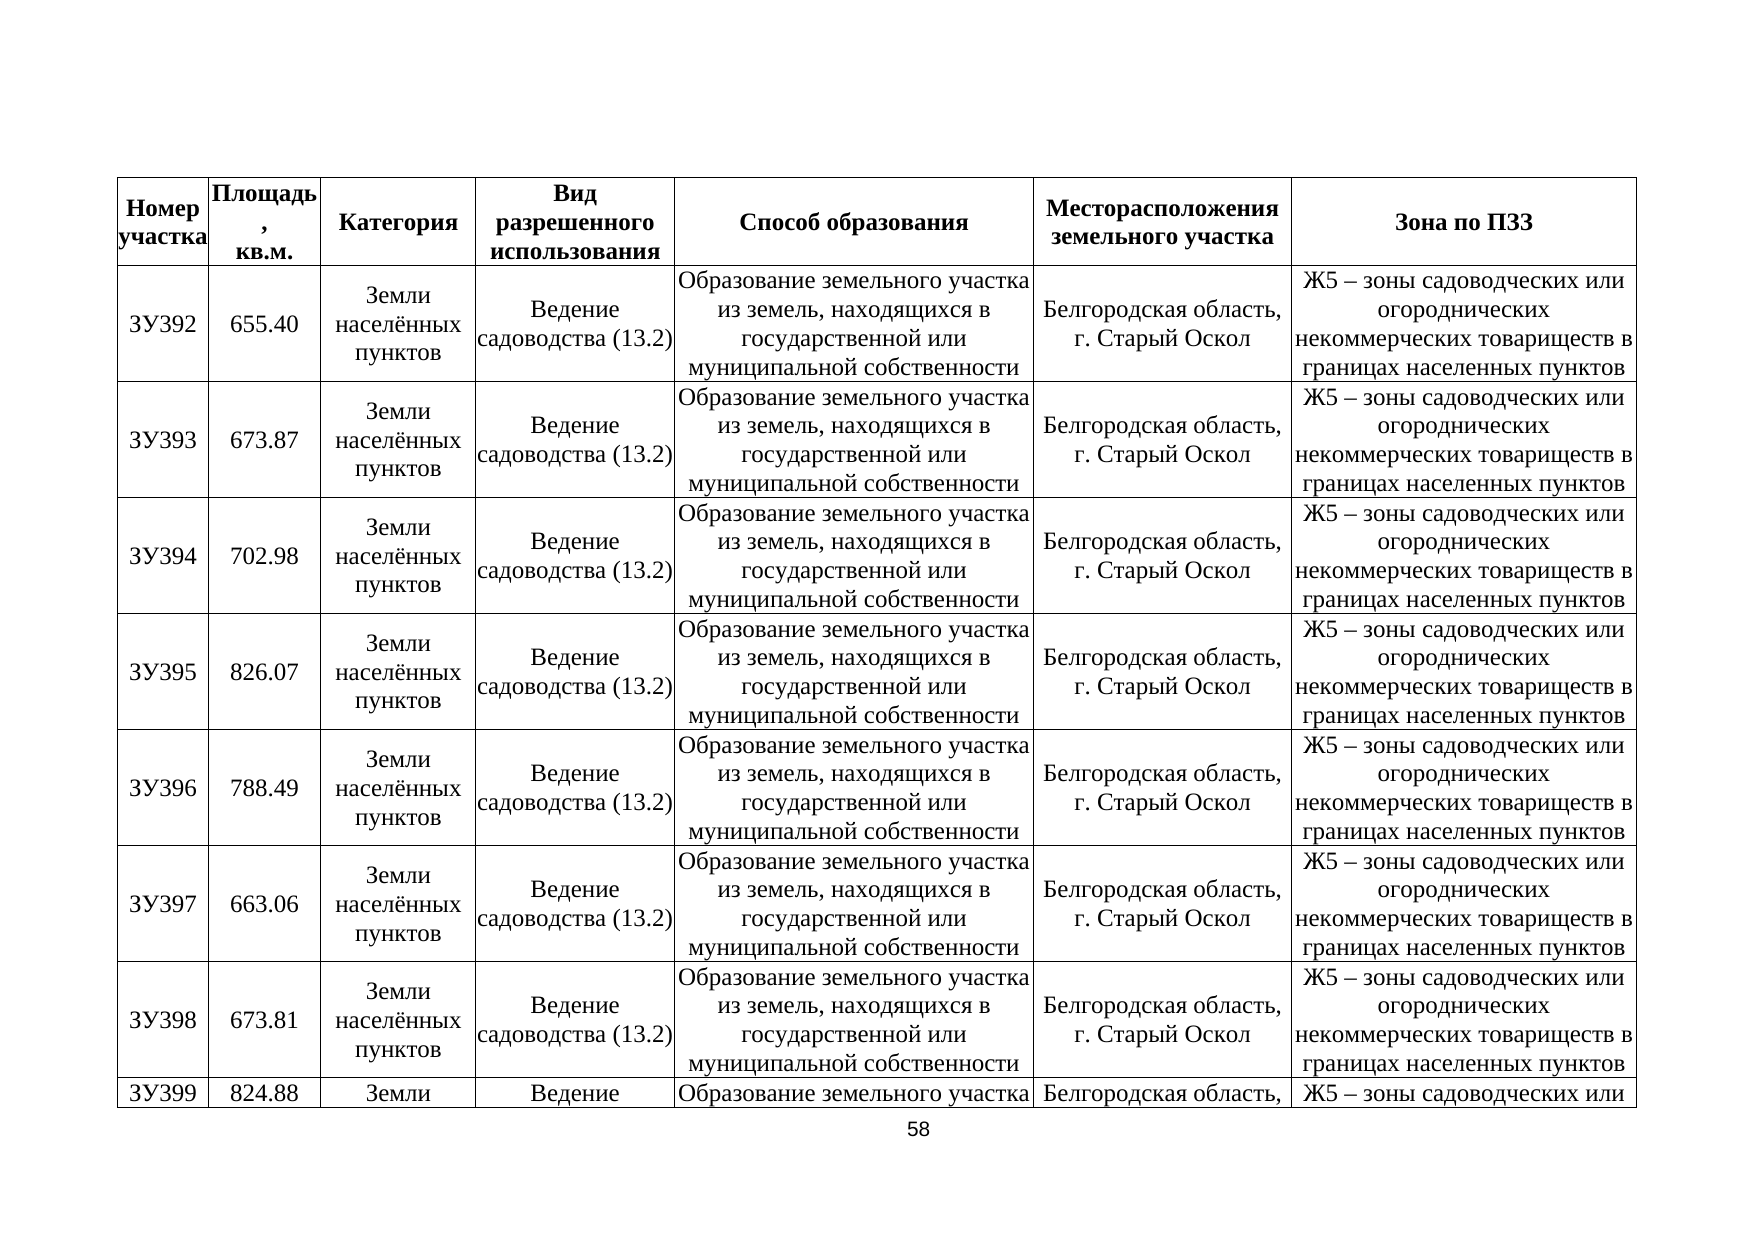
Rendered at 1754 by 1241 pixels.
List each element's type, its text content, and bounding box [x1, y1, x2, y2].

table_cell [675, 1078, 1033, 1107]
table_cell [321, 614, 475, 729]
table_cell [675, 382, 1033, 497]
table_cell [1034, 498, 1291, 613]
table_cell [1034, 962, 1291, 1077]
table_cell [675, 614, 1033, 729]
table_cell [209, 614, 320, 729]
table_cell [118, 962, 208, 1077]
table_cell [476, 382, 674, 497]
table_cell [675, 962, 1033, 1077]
table_header Площадь, кв.м. [209, 178, 320, 264]
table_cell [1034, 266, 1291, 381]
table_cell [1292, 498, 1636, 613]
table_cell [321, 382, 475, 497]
table_header Способ образования [675, 178, 1033, 264]
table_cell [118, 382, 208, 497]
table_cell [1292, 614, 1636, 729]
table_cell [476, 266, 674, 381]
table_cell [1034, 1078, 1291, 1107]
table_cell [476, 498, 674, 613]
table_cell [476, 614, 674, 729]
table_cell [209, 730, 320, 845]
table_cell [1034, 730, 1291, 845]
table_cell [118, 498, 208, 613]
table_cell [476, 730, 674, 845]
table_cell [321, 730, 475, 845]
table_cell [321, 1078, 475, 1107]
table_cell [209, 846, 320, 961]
table_header Зона по ПЗЗ [1292, 178, 1636, 264]
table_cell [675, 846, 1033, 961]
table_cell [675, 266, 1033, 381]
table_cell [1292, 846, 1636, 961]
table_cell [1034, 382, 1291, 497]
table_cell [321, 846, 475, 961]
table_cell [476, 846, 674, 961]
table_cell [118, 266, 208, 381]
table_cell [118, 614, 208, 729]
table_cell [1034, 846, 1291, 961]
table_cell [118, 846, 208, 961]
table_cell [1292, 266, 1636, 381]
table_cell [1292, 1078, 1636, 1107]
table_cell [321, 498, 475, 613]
table_header Категория [321, 178, 475, 264]
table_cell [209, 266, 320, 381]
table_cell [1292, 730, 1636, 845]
table_header Месторасположения земельного участка [1034, 178, 1291, 264]
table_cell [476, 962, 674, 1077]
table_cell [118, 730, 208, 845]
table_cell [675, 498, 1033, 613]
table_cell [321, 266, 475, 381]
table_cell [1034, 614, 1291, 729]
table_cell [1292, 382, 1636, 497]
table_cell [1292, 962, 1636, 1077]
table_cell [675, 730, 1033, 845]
table_header Вид разрешенного использования [476, 178, 674, 264]
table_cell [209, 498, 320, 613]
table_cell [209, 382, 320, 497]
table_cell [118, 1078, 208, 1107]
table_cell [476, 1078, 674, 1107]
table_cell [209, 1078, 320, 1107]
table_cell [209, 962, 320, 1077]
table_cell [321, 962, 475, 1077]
table_header Номер участка [118, 178, 208, 264]
